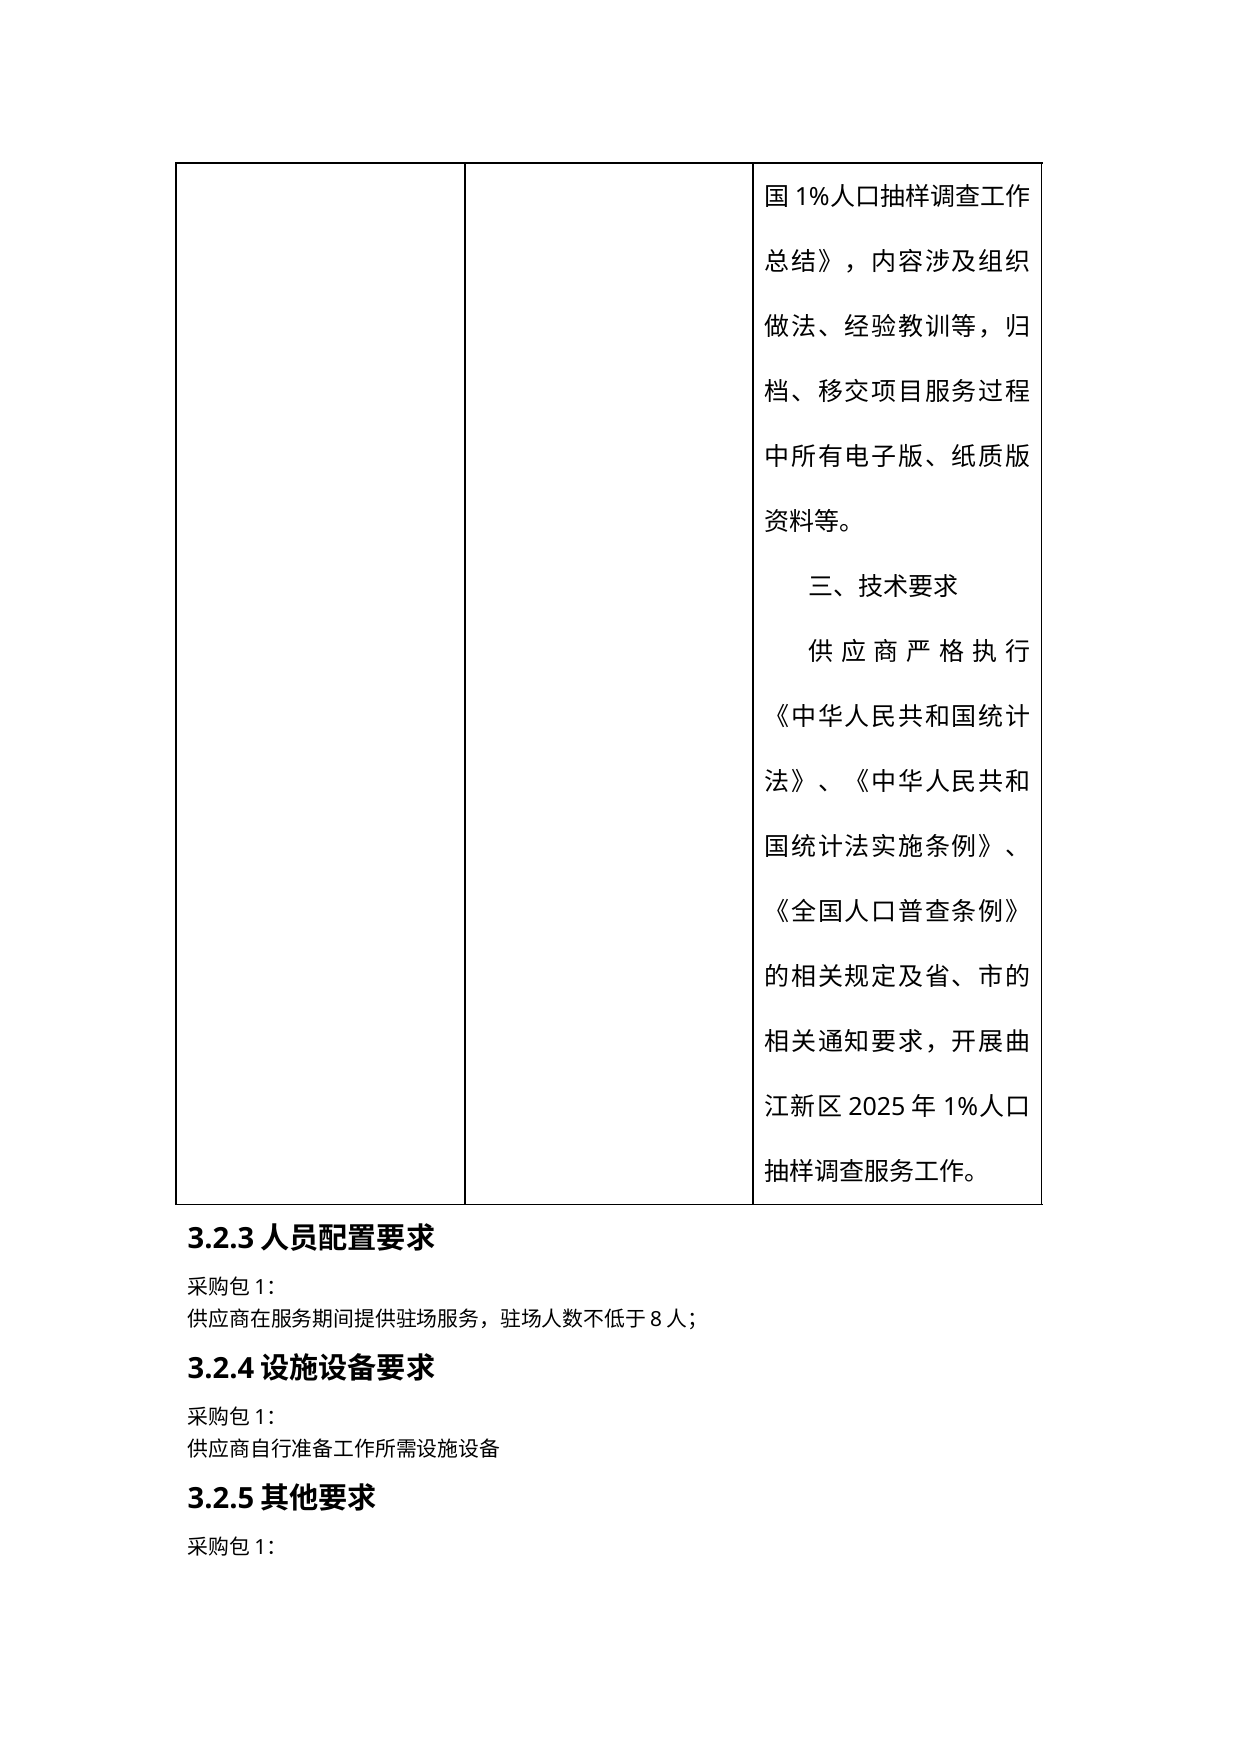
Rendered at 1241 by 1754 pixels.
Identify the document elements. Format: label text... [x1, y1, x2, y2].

text 采购包1： [187, 1400, 1053, 1433]
text 3.2.4设施设备要求 [187, 1335, 1053, 1400]
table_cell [754, 164, 1041, 1203]
table_cell 1 [177, 164, 464, 1203]
text 3.2.3人员配置要求 [187, 1205, 1053, 1270]
table_cell [466, 164, 752, 1203]
text 采购包1： [187, 1270, 1053, 1303]
text 供应商在服务期间提供驻场服务，驻场人数不低于8人； [187, 1303, 1053, 1335]
text 采购包1： [187, 1530, 1053, 1563]
text 供应商自行准备工作所需设施设备 [187, 1433, 1053, 1465]
text 3.2.5其他要求 [187, 1465, 1053, 1530]
